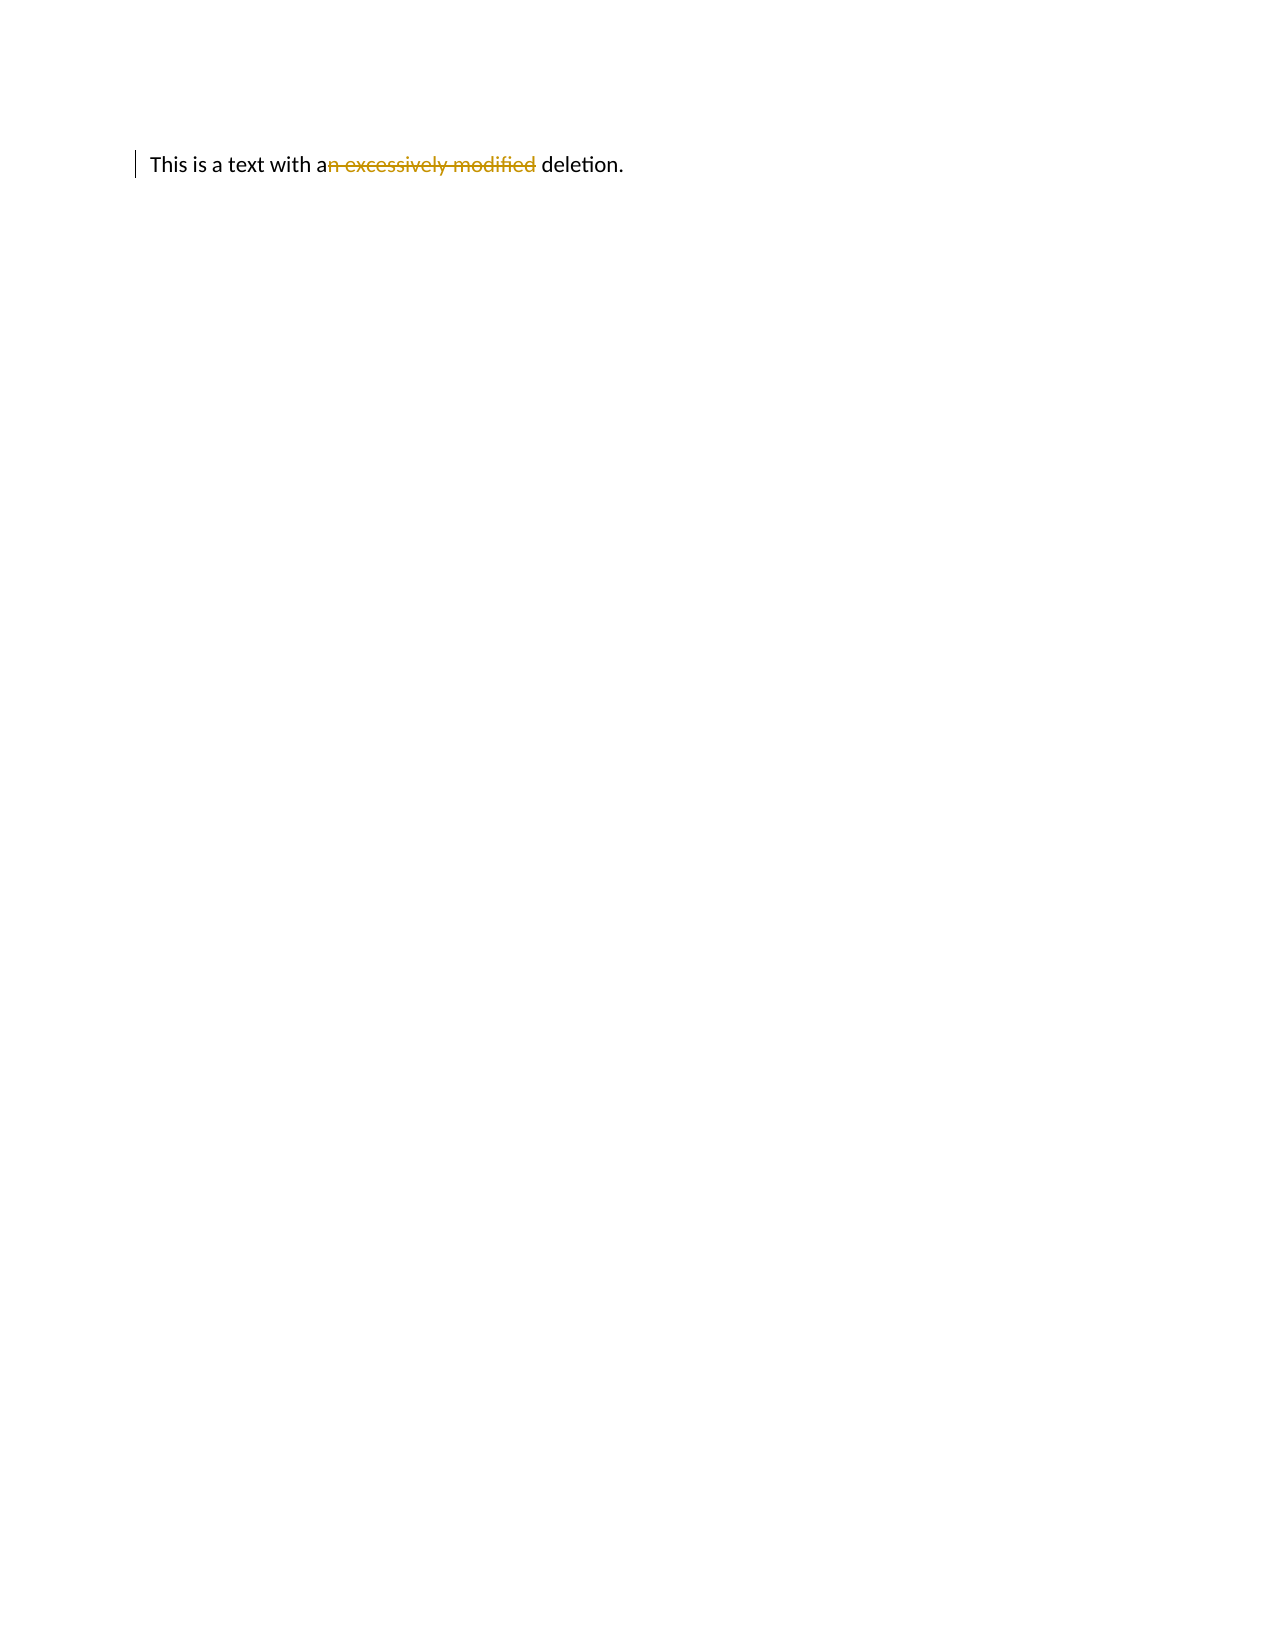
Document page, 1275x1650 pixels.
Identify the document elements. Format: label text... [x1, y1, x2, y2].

text This is a text with a deletion. [150, 150, 1125, 178]
